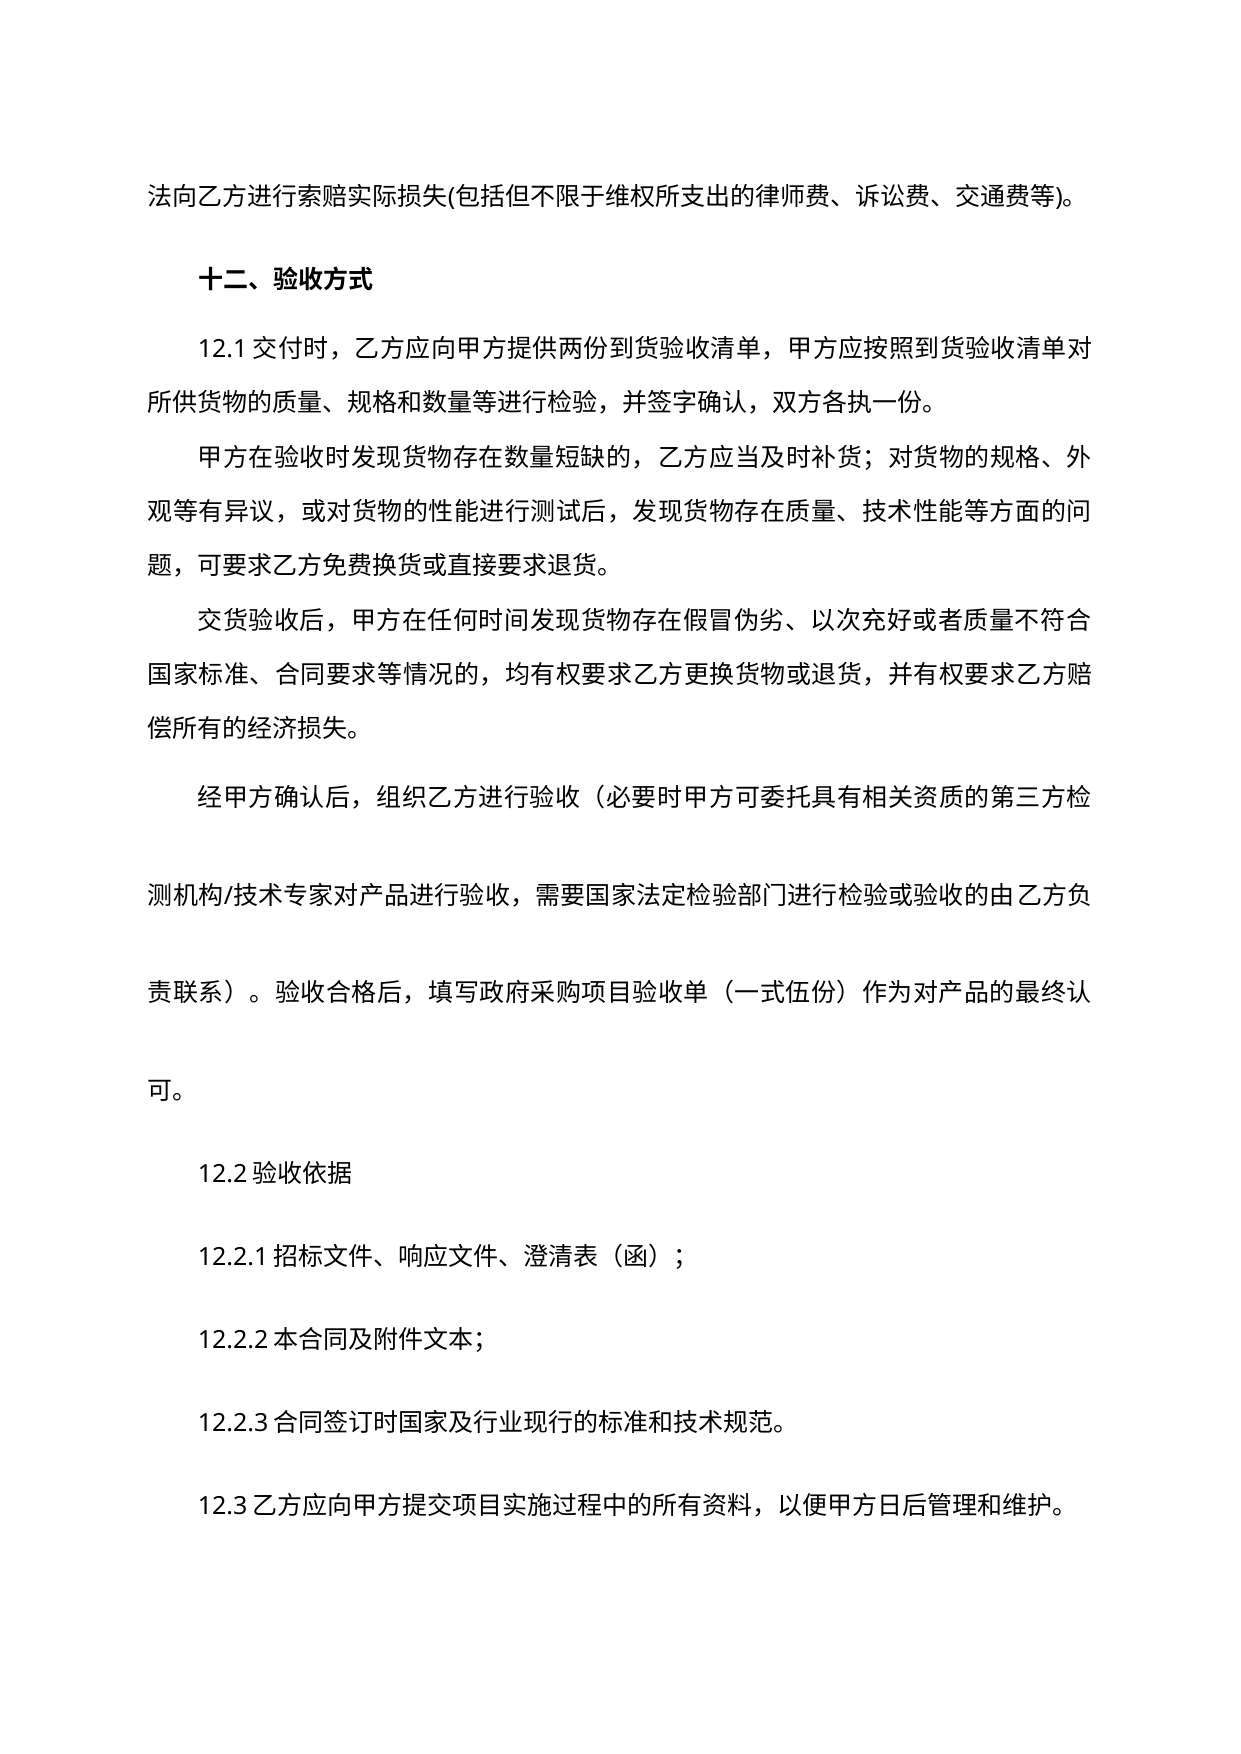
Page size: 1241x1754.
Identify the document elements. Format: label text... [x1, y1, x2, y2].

text 12.2.2本合同及附件文本； [148, 1305, 1093, 1370]
text 12.1交付时，乙方应向甲方提供两份到货验收清单，甲方应按照到货验收清单对所供货物的质量、规格和数量等进行检验，并签字确认，双方各执一份。 [148, 328, 1093, 419]
text 12.3乙方应向甲方提交项目实施过程中的所有资料，以便甲方日后管理和维护。 [148, 1471, 1093, 1536]
text 12.2.1招标文件、响应文件、澄清表（函）； [148, 1222, 1093, 1287]
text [148, 162, 1093, 227]
text 甲方在验收时发现货物存在数量短缺的，乙方应当及时补货；对货物的规格、外观等有异议，或对货物的性能进行测试后，发现货物存在质量、技术性能等方面的问题，可要求乙方免费换货或直接要求退货。 [148, 437, 1093, 582]
text 12.2验收依据 [148, 1139, 1093, 1204]
text 经甲方确认后，组织乙方进行验收（必要时甲方可委托具有相关资质的第三方检测机构/技术专家对产品进行验收，需要国家法定检验部门进行检验或验收的由乙方负责联系）。验收合格后，填写政府采购项目验收单（一式伍份）作为对产品的最终认可。 [148, 763, 1093, 1121]
text 交货验收后，甲方在任何时间发现货物存在假冒伪劣、以次充好或者质量不符合国家标准、合同要求等情况的，均有权要求乙方更换货物或退货，并有权要求乙方赔偿所有的经济损失。 [148, 600, 1093, 745]
text 十二、验收方式 [148, 245, 1093, 310]
text 12.2.3合同签订时国家及行业现行的标准和技术规范。 [148, 1388, 1093, 1453]
